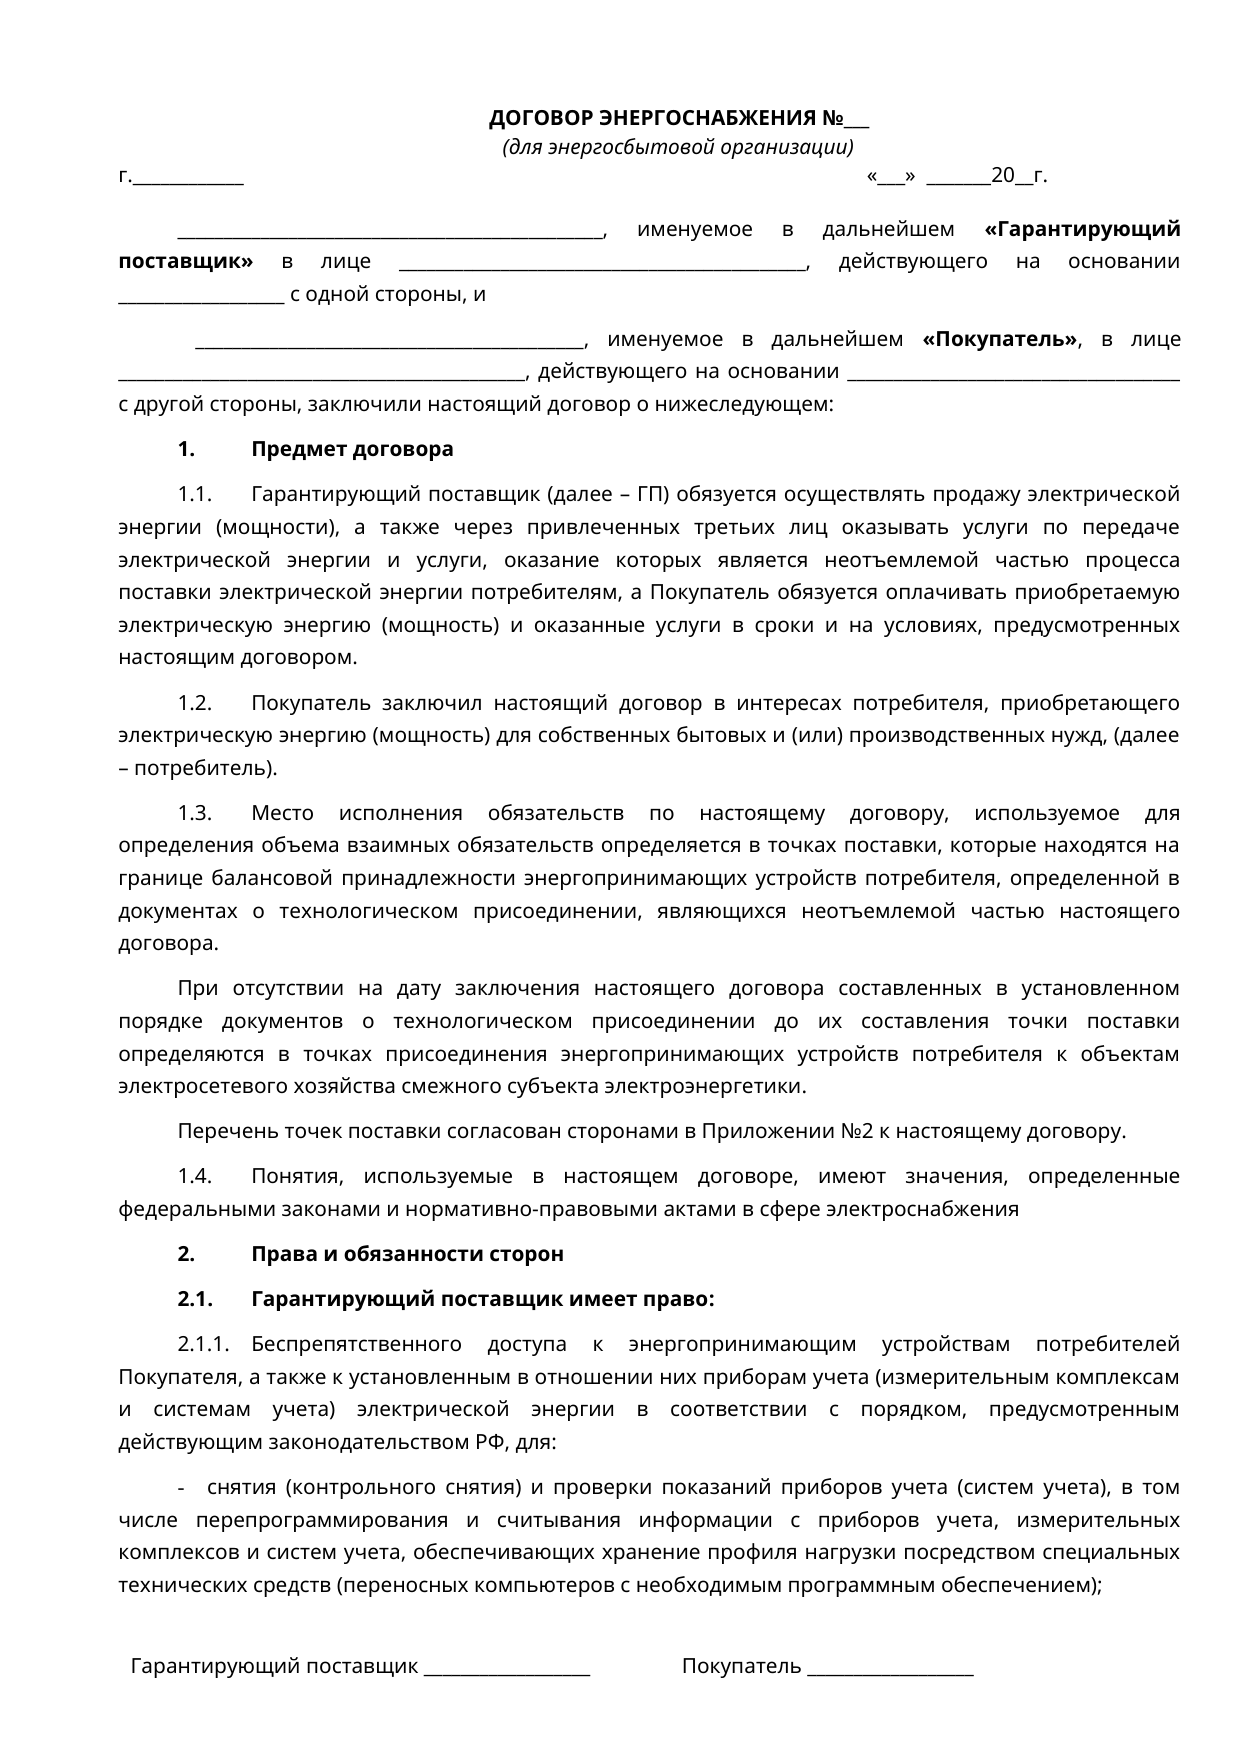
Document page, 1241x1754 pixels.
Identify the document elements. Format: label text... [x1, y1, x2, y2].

text ______________________________________________, именуемое в дальнейшем «Гарантирующий поставщик» в лице ____________________________________________, действующего на основании __________________ c одной стороны, и [118, 214, 1181, 307]
list Предмет договора [118, 434, 1181, 463]
list Место исполнения обязательств по настоящему договору, используемое для определения объема взаимных обязательств определяется в точках поставки, которые находятся на границе балансовой принадлежности энергопринимающих устройств потребителя, определенной в документах о технологическом присоединении, являющихся неотъемлемой частью настоящего договора. [118, 798, 1181, 957]
list снятия (контрольного снятия) и проверки показаний приборов учета (систем учета), в том числе перепрограммирования и считывания информации с приборов учета, измерительных комплексов и систем учета, обеспечивающих хранение профиля нагрузки посредством специальных технических средств (переносных компьютеров с необходимым программным обеспечением); [118, 1472, 1181, 1598]
list Гарантирующий поставщик имеет право: [118, 1284, 1181, 1313]
list Права и обязанности сторон [118, 1239, 1181, 1268]
text ДОГОВОР ЭНЕРГОСНАБЖЕНИЯ №___ [118, 103, 1181, 132]
text __________________________________________, именуемое в дальнейшем «Покупатель», в лице ____________________________________________, действующего на основании ____________________________________ с другой стороны, заключили настоящий договор о нижеследующем: [118, 324, 1181, 418]
list Покупатель заключил настоящий договор в интересах потребителя, приобретающего электрическую энергию (мощность) для собственных бытовых и (или) производственных нужд, (далее – потребитель). [118, 688, 1181, 781]
text г.____________ «___» _______20__г. [118, 160, 1181, 189]
list Беспрепятственного доступа к энергопринимающим устройствам потребителей Покупателя, а также к установленным в отношении них приборам учета (измерительным комплексам и системам учета) электрической энергии в соответствии с порядком, предусмотренным действующим законодательством РФ, для: [118, 1329, 1181, 1456]
list Понятия, используемые в настоящем договоре, имеют значения, определенные федеральными законами и нормативно-правовыми актами в сфере электроснабжения [118, 1161, 1181, 1222]
list Перечень точек поставки согласован сторонами в Приложении №2 к настоящему договору. [118, 1116, 1181, 1145]
list При отсутствии на дату заключения настоящего договора составленных в установленном порядке документов о технологическом присоединении до их составления точки поставки определяются в точках присоединения энергопринимающих устройств потребителя к объектам электросетевого хозяйства смежного субъекта электроэнергетики. [118, 973, 1181, 1100]
text (для энергосбытовой организации) [118, 132, 1181, 160]
list Гарантирующий поставщик (далее – ГП) обязуется осуществлять продажу электрической энергии (мощности), а также через привлеченных третьих лиц оказывать услуги по передаче электрической энергии и услуги, оказание которых является неотъемлемой частью процесса поставки электрической энергии потребителям, а Покупатель обязуется оплачивать приобретаемую электрическую энергию (мощность) и оказанные услуги в сроки и на условиях, предусмотренных настоящим договором. [118, 479, 1181, 671]
